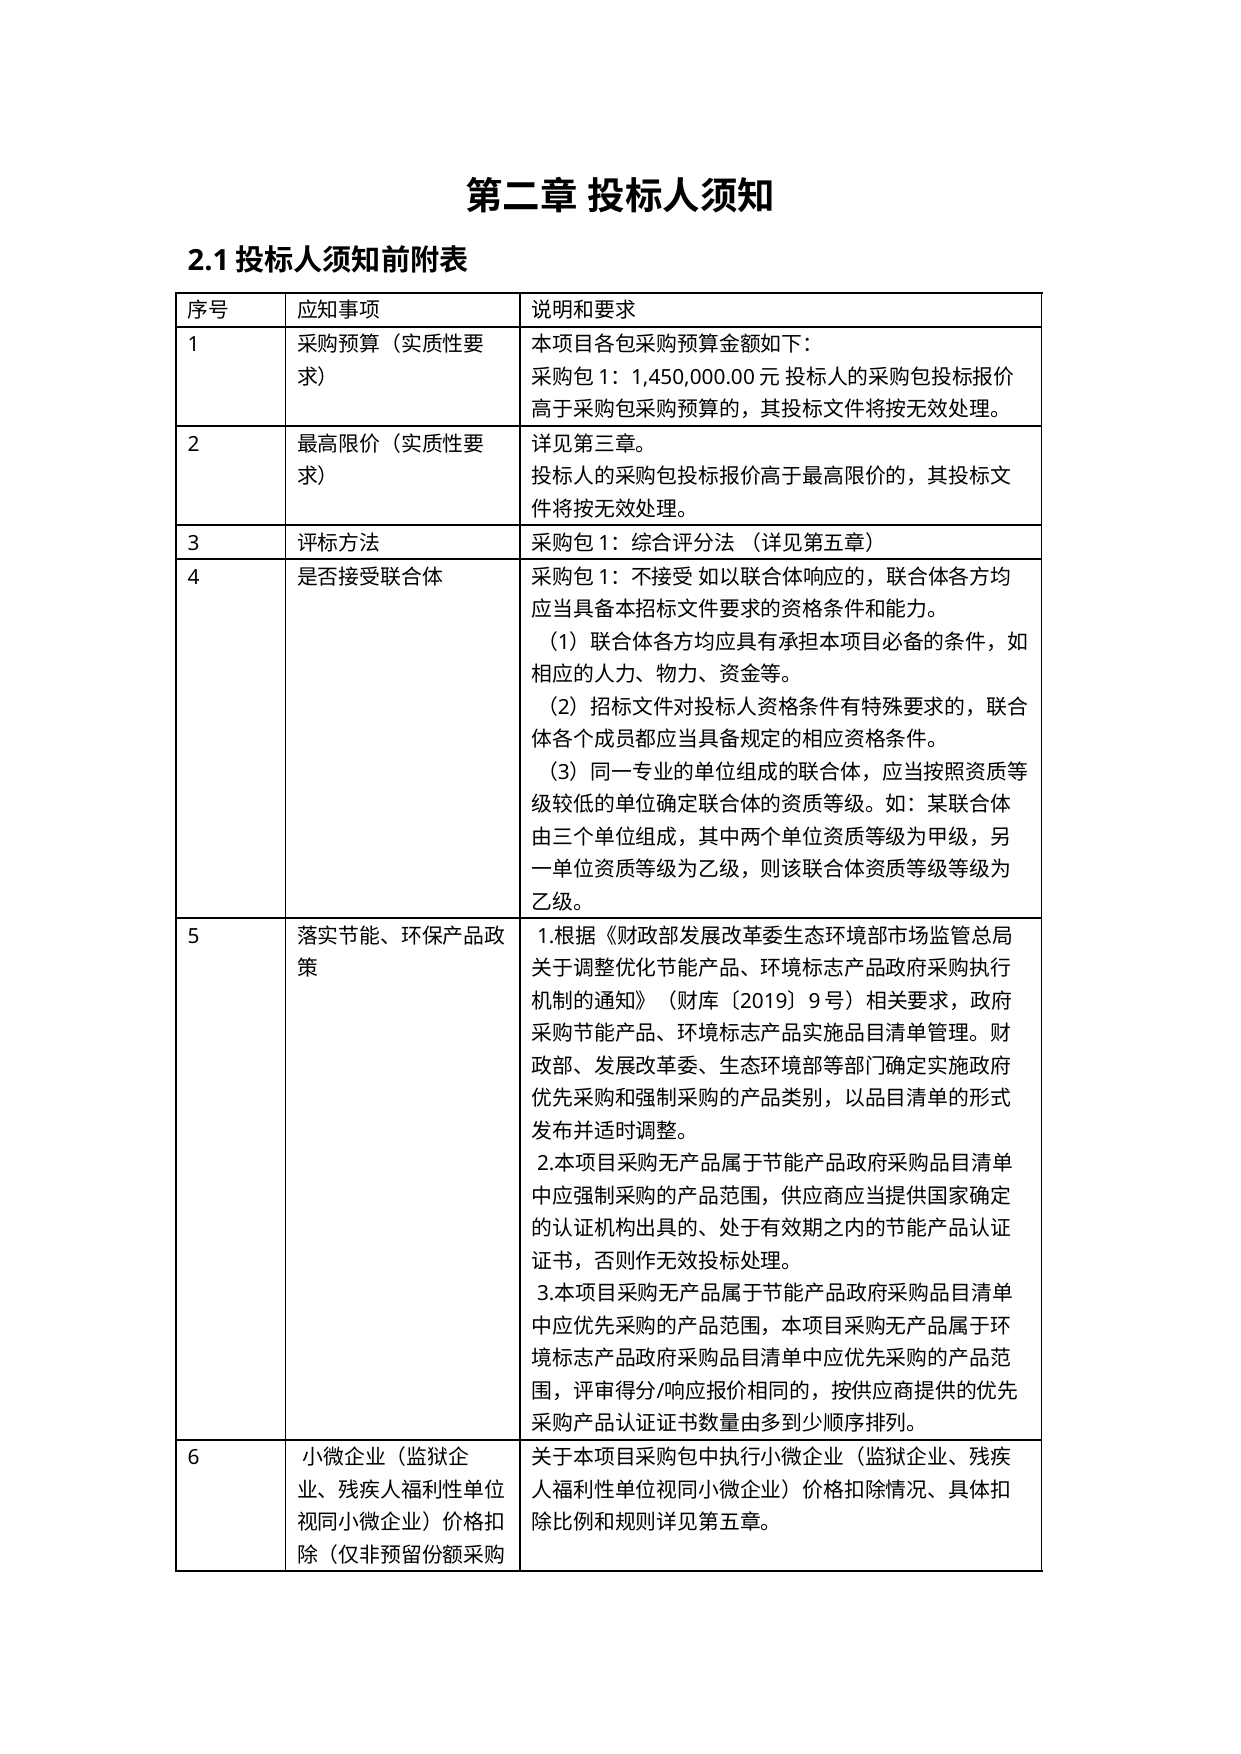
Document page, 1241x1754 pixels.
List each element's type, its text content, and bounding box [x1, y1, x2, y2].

table_cell 落实节能、环保产品政策 [286, 919, 519, 1439]
table_cell 采购包1：不接受 如以联合体响应的，联合体各方均应当具备本招标文件要求的资格条件和能力。 （1）联合体各方均应具有承担本项目必备的条件，如相应的人力、物力、资金等。 （2）招标文件对投标人资格条件有特殊要求的，联合体各个成员都应当具备规定的相应资格条件。 （3）同一专业的单位组成的联合体，应当按照资质等级较低的单位确定联合体的资质等级。如：某联合体由三个单位组成，其中两个单位资质等级为甲级，另一单位资质等级为乙级，则该联合体资质等级等级为乙级。 [521, 560, 1041, 917]
table_cell 1 [177, 328, 285, 425]
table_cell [521, 1441, 1041, 1570]
table_cell 本项目各包采购预算金额如下： 采购包1：1,450,000.00元 投标人的采购包投标报价高于采购包采购预算的，其投标文件将按无效处理。 [521, 328, 1041, 425]
table_cell 5 [177, 919, 285, 1439]
text 第二章 投标人须知 [187, 162, 1053, 227]
table_header 序号 [177, 294, 285, 326]
table_cell 是否接受联合体 [286, 560, 519, 917]
table_cell 1.根据《财政部发展改革委生态环境部市场监管总局关于调整优化节能产品、环境标志产品政府采购执行机制的通知》（财库〔2019〕9号）相关要求，政府采购节能产品、环境标志产品实施品目清单管理。财政部、发展改革委、生态环境部等部门确定实施政府优先采购和强制采购的产品类别，以品目清单的形式发布并适时调整。 2.本项目采购无产品属于节能产品政府采购品目清单中应强制采购的产品范围，供应商应当提供国家确定的认证机构出具的、处于有效期之内的节能产品认证证书，否则作无效投标处理。 3.本项目采购无产品属于节能产品政府采购品目清单中应优先采购的产品范围，本项目采购无产品属于环境标志产品政府采购品目清单中应优先采购的产品范围，评审得分/响应报价相同的，按供应商提供的优先采购产品认证证书数量由多到少顺序排列。 [521, 919, 1041, 1439]
table_header 应知事项 [286, 294, 519, 326]
table_header 说明和要求 [521, 294, 1041, 326]
text 2.1投标人须知前附表 [187, 227, 1053, 292]
table_cell 6 [177, 1441, 285, 1570]
table_cell 3 [177, 526, 285, 558]
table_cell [286, 1441, 519, 1570]
table_cell 采购预算（实质性要求） [286, 328, 519, 425]
table_cell 评标方法 [286, 526, 519, 558]
table_cell 最高限价（实质性要求） [286, 427, 519, 524]
table_cell 4 [177, 560, 285, 917]
table_cell 详见第三章。 投标人的采购包投标报价高于最高限价的，其投标文件将按无效处理。 [521, 427, 1041, 524]
table_cell 采购包1：综合评分法 （详见第五章） [521, 526, 1041, 558]
table_cell 2 [177, 427, 285, 524]
